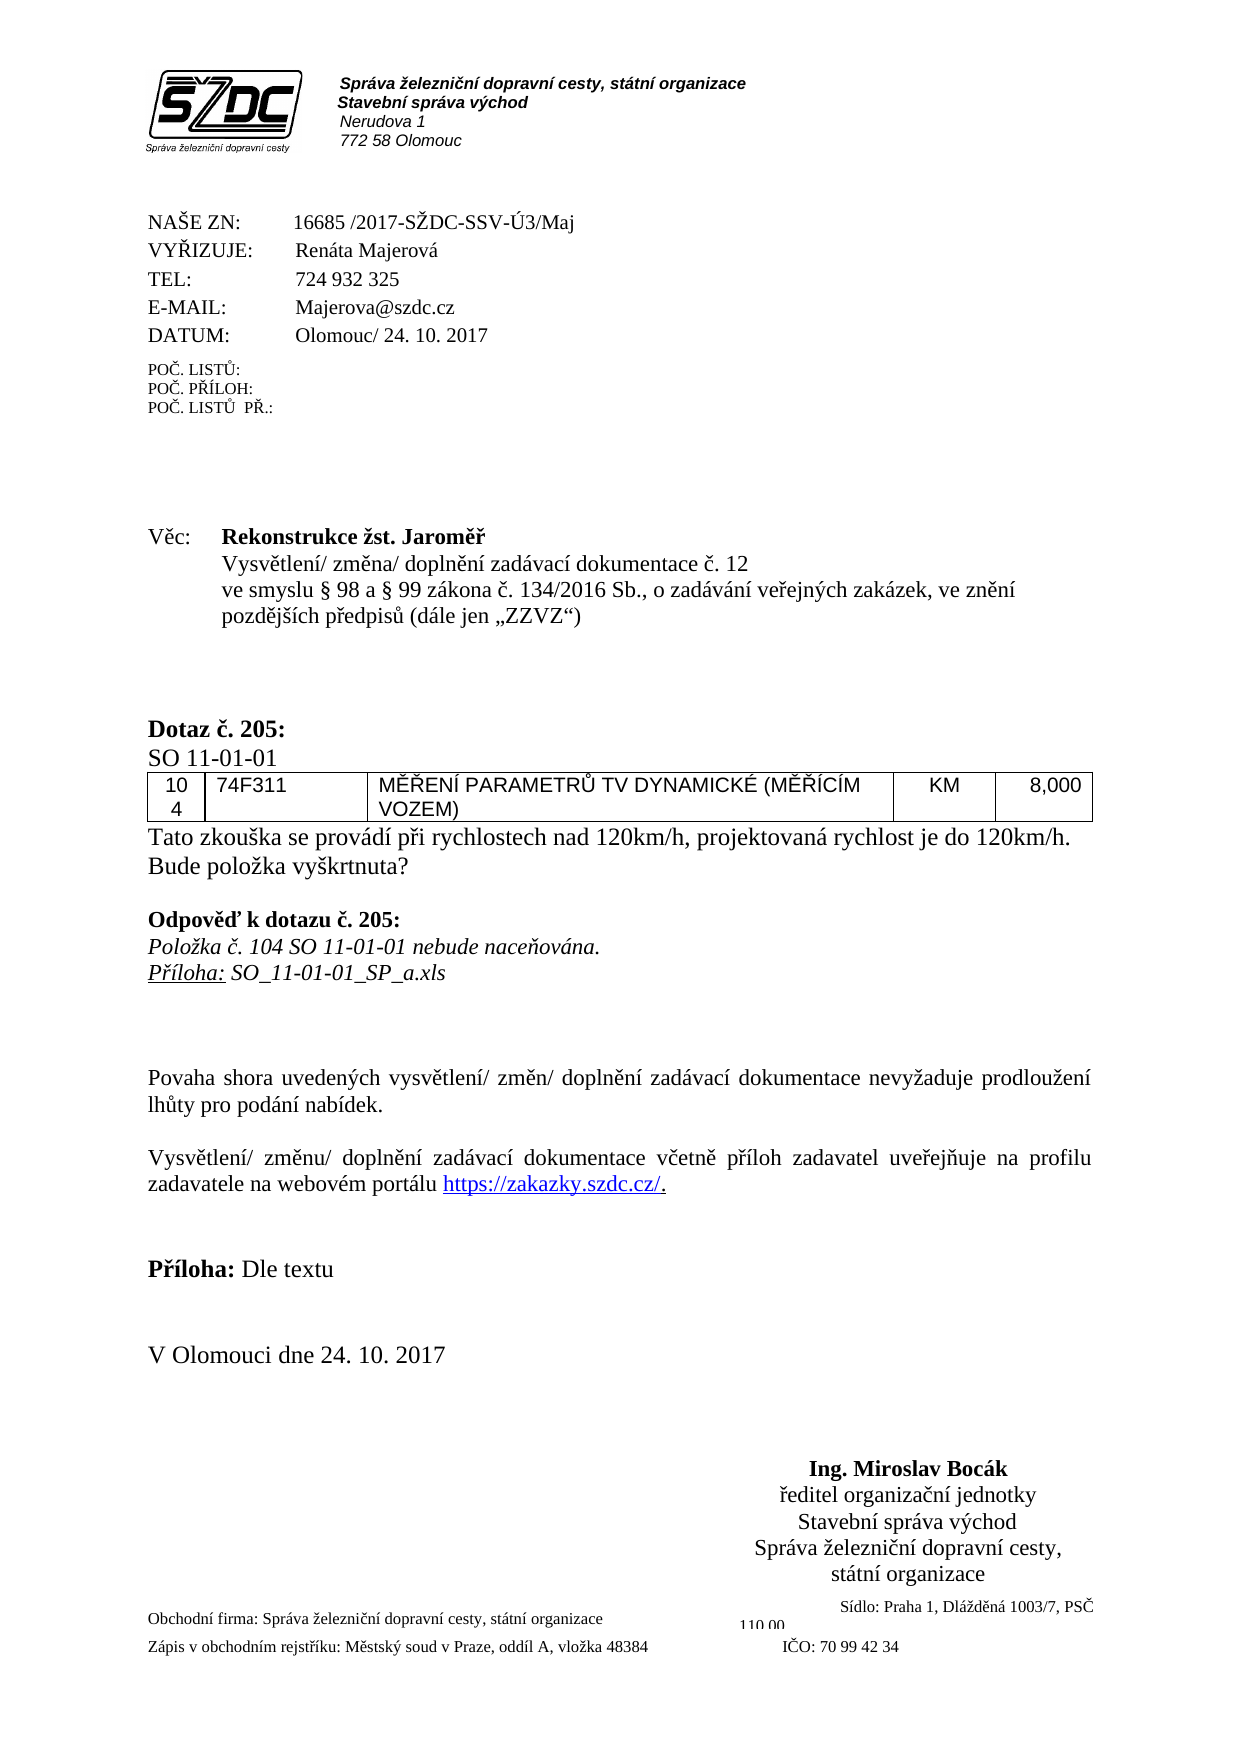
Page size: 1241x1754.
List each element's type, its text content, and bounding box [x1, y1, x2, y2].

text Povaha shora uvedených vysvětlení/ změn/ doplnění zadávací dokumentace nevyžaduje prodloužení lhůty pro podání nabídek. [148, 1064, 1093, 1117]
table_header KM [894, 773, 995, 821]
table_header 74F311 [206, 773, 367, 821]
text Položka č. 104 SO 11-01-01 nebude naceňována. [148, 933, 1093, 959]
text státní organizace [664, 1560, 1093, 1587]
text ve smyslu § 98 a § 99 zákona č. 134/2016 Sb., o zadávání veřejných zakázek, ve znění pozdějších předpisů (dále jen „ZZVZ“) [221, 576, 1093, 629]
text TEL: 724 932 325 [148, 267, 1093, 291]
text POČ. LISTŮ PŘ.: [148, 398, 1093, 417]
text VYŘIZUJE: Renáta Majerová [148, 238, 1093, 262]
table_header 104 [148, 773, 204, 821]
text DATUM: Olomouc/ 24. 10. 2017 [148, 323, 1093, 347]
text Vysvětlení/ změna/ doplnění zadávací dokumentace č. 12 [221, 549, 1093, 576]
text Odpověď k dotazu č. 205: [148, 906, 1093, 933]
text POČ. PŘÍLOH: [148, 379, 1093, 398]
text Dotaz č. 205: [148, 713, 1093, 742]
table_header 8,000 [996, 773, 1092, 821]
text ředitel organizační jednotky [664, 1481, 1093, 1508]
text V Olomouci dne 24. 10. 2017 [148, 1340, 1093, 1369]
picture [145, 69, 303, 153]
text Tato zkouška se provádí při rychlostech nad 120km/h, projektovaná rychlost je do 120km/h. [148, 822, 1093, 851]
table_header MĚŘENÍ PARAMETRŮ TV DYNAMICKÉ (MĚŘÍCÍM VOZEM) [368, 773, 893, 821]
text Bude položka vyškrtnuta? [148, 851, 1093, 880]
text E-MAIL: Majerova@szdc.cz [148, 295, 1093, 319]
text Vysvětlení/ změnu/ doplnění zadávací dokumentace včetně příloh zadavatel uveřejňuje na profilu zadavatele na webovém portálu https://zakazky.szdc.cz/. [148, 1143, 1093, 1196]
text Správa železniční dopravní cesty, [664, 1534, 1093, 1560]
text NAŠE ZN: 16685 /2017-SŽDC-SSV-Ú3/Maj [148, 210, 1093, 234]
text Ing. Miroslav Bocák [664, 1455, 1093, 1481]
text Příloha: SO_11-01-01_SP_a.xls [148, 959, 1093, 985]
text POČ. LISTŮ: [148, 360, 1093, 379]
text Příloha: Dle textu [148, 1254, 1093, 1282]
text Stavební správa východ [664, 1508, 1093, 1534]
text SO 11-01-01 [148, 742, 1093, 772]
text Věc: Rekonstrukce žst. Jaroměř [148, 523, 1093, 549]
